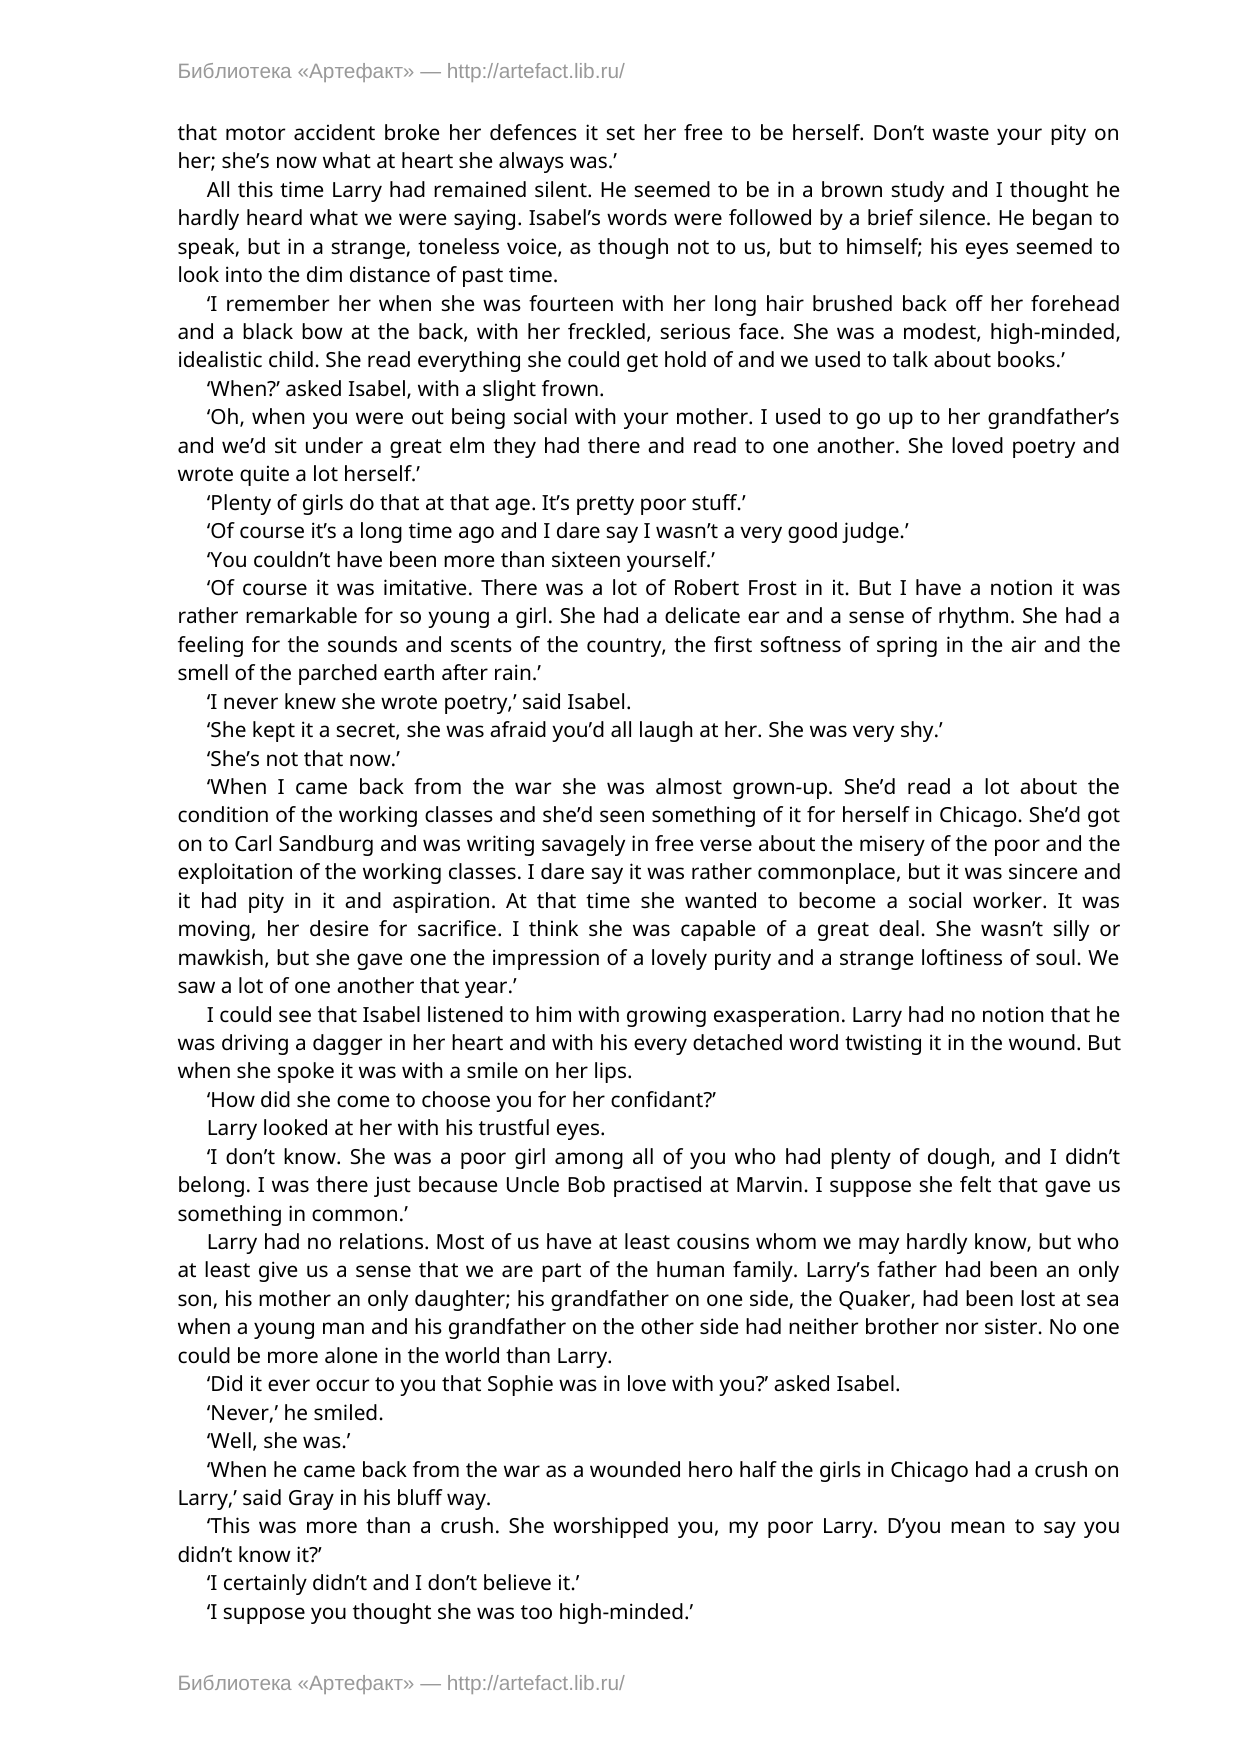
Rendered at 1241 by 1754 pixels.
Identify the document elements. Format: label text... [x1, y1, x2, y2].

text ‘Plenty of girls do that at that age. It’s pretty poor stuff.’ [177, 488, 1122, 516]
text ‘I don’t know. She was a poor girl among all of you who had plenty of dough, and I didn’t belong. I was there just because Uncle Bob practised at Marvin. I suppose she felt that gave us something in common.’ [177, 1142, 1122, 1227]
text ‘How did she come to choose you for her confidant?’ [177, 1085, 1122, 1113]
text ‘This was more than a crush. She worshipped you, my poor Larry. D’you mean to say you didn’t know it?’ [177, 1512, 1122, 1568]
text ‘She kept it a secret, she was afraid you’d all laugh at her. She was very shy.’ [177, 715, 1122, 744]
text ‘Did it ever occur to you that Sophie was in love with you?’ asked Isabel. [177, 1369, 1122, 1398]
text ‘I never knew she wrote poetry,’ said Isabel. [177, 687, 1122, 715]
text ‘I remember her when she was fourteen with her long hair brushed back off her forehead and a black bow at the back, with her freckled, serious face. She was a modest, high-minded, idealistic child. She read everything she could get hold of and we used to talk about books.’ [177, 289, 1122, 374]
text ‘I suppose you thought she was too high-minded.’ [177, 1597, 1122, 1625]
text ‘When I came back from the war she was almost grown-up. She’d read a lot about the condition of the working classes and she’d seen something of it for herself in Chicago. She’d got on to Carl Sandburg and was writing savagely in free verse about the misery of the poor and the exploitation of the working classes. I dare say it was rather commonplace, but it was sincere and it had pity in it and aspiration. At that time she wanted to become a social worker. It was moving, her desire for sacrifice. I think she was capable of a great deal. She wasn’t silly or mawkish, but she gave one the impression of a lovely purity and a strange loftiness of soul. We saw a lot of one another that year.’ [177, 772, 1122, 1000]
text ‘She’s not that now.’ [177, 744, 1122, 772]
text ‘Well, she was.’ [177, 1426, 1122, 1455]
text ‘Never,’ he smiled. [177, 1398, 1122, 1426]
text All this time Larry had remained silent. He seemed to be in a brown study and I thought he hardly heard what we were saying. Isabel’s words were followed by a brief silence. He began to speak, but in a strange, toneless voice, as though not to us, but to himself; his eyes seemed to look into the dim distance of past time. [177, 175, 1122, 289]
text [177, 118, 1122, 175]
text ‘Of course it’s a long time ago and I dare say I wasn’t a very good judge.’ [177, 516, 1122, 545]
text ‘Of course it was imitative. There was a lot of Robert Frost in it. But I have a notion it was rather remarkable for so young a girl. She had a delicate ear and a sense of rhythm. She had a feeling for the sounds and scents of the country, the first softness of spring in the air and the smell of the parched earth after rain.’ [177, 573, 1122, 687]
text Larry had no relations. Most of us have at least cousins whom we may hardly know, but who at least give us a sense that we are part of the human family. Larry’s father had been an only son, his mother an only daughter; his grandfather on one side, the Quaker, had been lost at sea when a young man and his grandfather on the other side had neither brother nor sister. No one could be more alone in the world than Larry. [177, 1227, 1122, 1369]
text ‘You couldn’t have been more than sixteen yourself.’ [177, 545, 1122, 573]
text ‘When?’ asked Isabel, with a slight frown. [177, 374, 1122, 402]
text Larry looked at her with his trustful eyes. [177, 1113, 1122, 1142]
text ‘I certainly didn’t and I don’t believe it.’ [177, 1568, 1122, 1597]
text ‘Oh, when you were out being social with your mother. I used to go up to her grandfather’s and we’d sit under a great elm they had there and read to one another. She loved poetry and wrote quite a lot herself.’ [177, 402, 1122, 488]
text I could see that Isabel listened to him with growing exasperation. Larry had no notion that he was driving a dagger in her heart and with his every detached word twisting it in the wound. But when she spoke it was with a smile on her lips. [177, 1000, 1122, 1085]
text ‘When he came back from the war as a wounded hero half the girls in Chicago had a crush on Larry,’ said Gray in his bluff way. [177, 1455, 1122, 1512]
